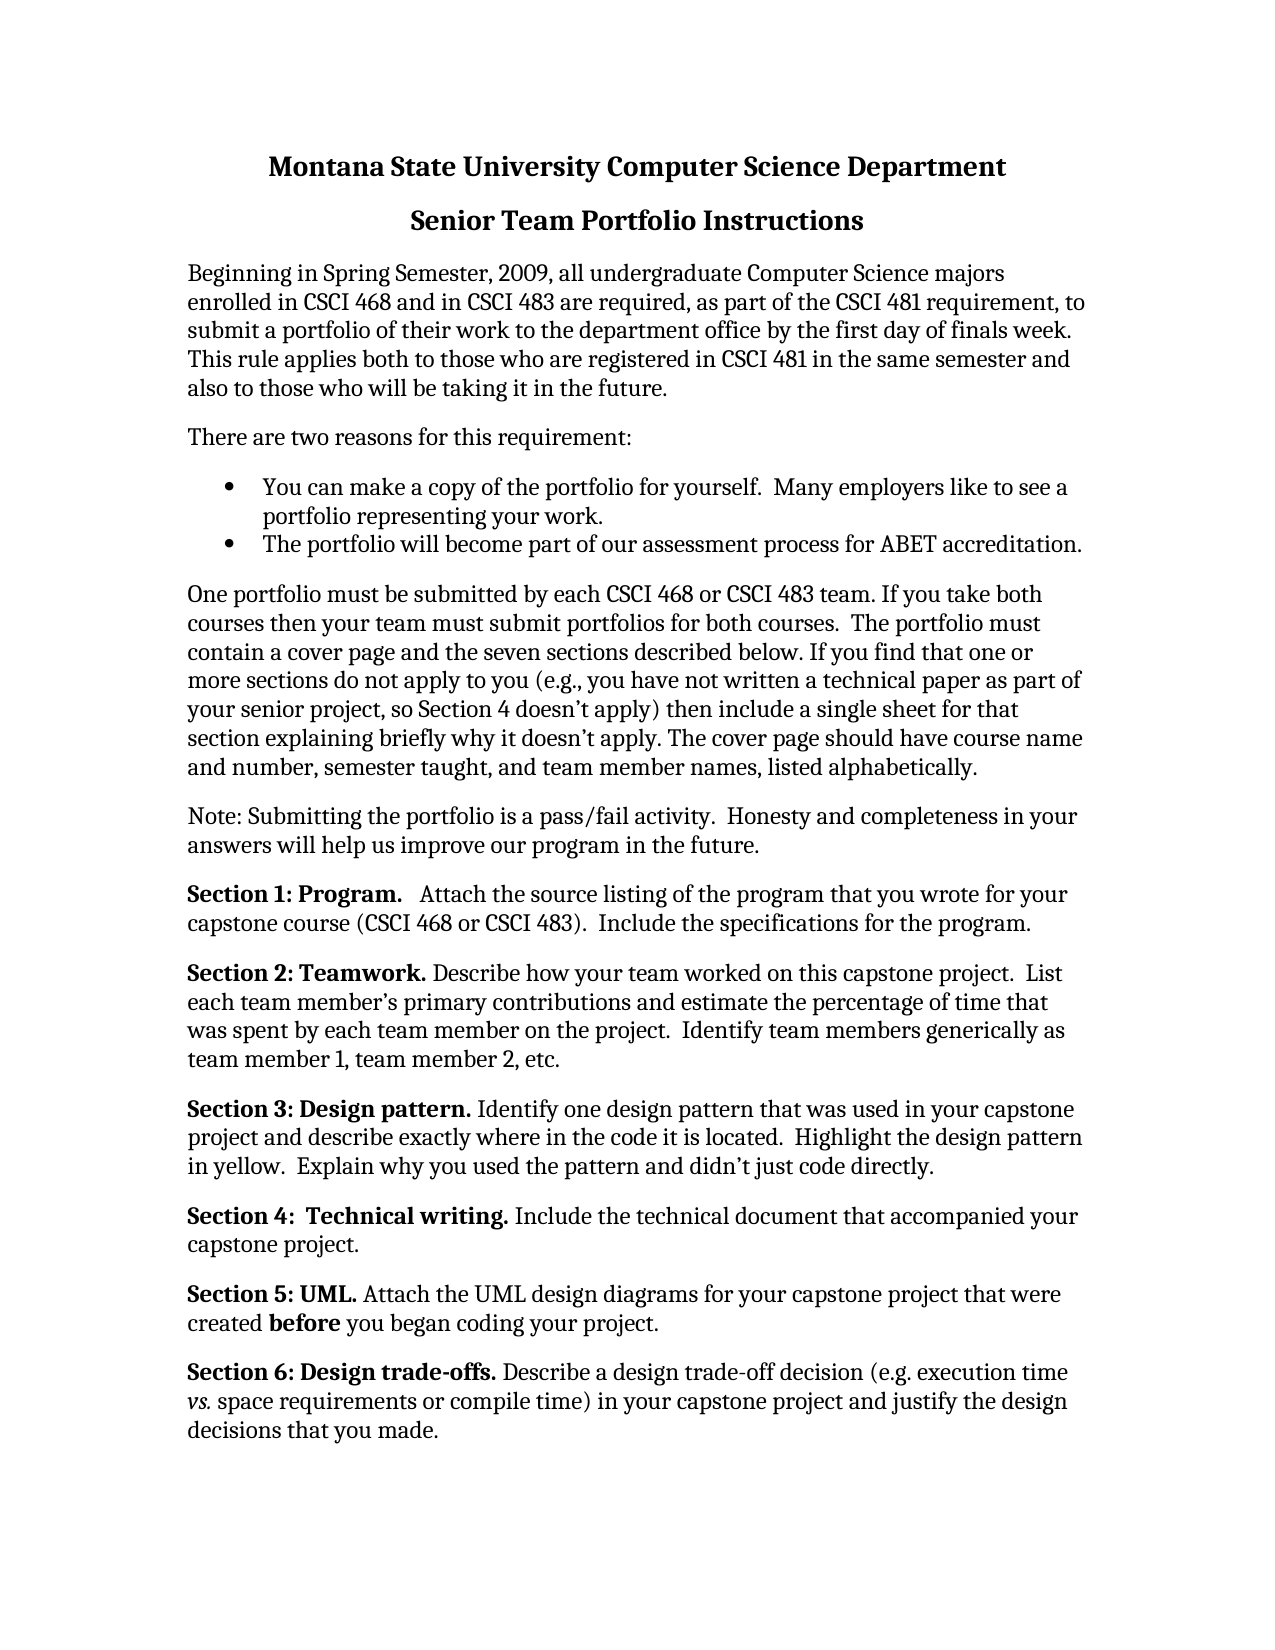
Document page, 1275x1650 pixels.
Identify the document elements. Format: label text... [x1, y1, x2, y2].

text Senior Team Portfolio Instructions [187, 204, 1087, 238]
list The portfolio will become part of our assessment process for ABET accreditation. [225, 530, 1087, 559]
text Section 3: Design pattern. Identify one design pattern that was used in your capstone project and describe exactly where in the code it is located. Highlight the design pattern in yellow. Explain why you used the pattern and didn’t just code directly. [187, 1094, 1087, 1181]
text One portfolio must be submitted by each CSCI 468 or CSCI 483 team. If you take both courses then your team must submit portfolios for both courses. The portfolio must contain a cover page and the seven sections described below. If you find that one or more sections do not apply to you (e.g., you have not written a technical paper as part of your senior project, so Section 4 doesn’t apply) then include a single sheet for that section explaining briefly why it doesn’t apply. The cover page should have course name and number, semester taught, and team member names, listed alphabetically. [187, 580, 1087, 781]
text Section 5: UML. Attach the UML design diagrams for your capstone project that were created before you began coding your project. [187, 1280, 1087, 1337]
text Montana State University Computer Science Department [187, 150, 1087, 183]
text Section 2: Teamwork. Describe how your team worked on this capstone project. List each team member’s primary contributions and estimate the percentage of time that was spent by each team member on the project. Identify team members generically as team member 1, team member 2, etc. [187, 959, 1087, 1074]
text Section 1: Program. Attach the source listing of the program that you wrote for your capstone course (CSCI 468 or CSCI 483). Include the specifications for the program. [187, 880, 1087, 938]
list You can make a copy of the portfolio for yourself. Many employers like to see a portfolio representing your work. [225, 473, 1087, 530]
text Section 4: Technical writing. Include the technical document that accompanied your capstone project. [187, 1202, 1087, 1259]
text Beginning in Spring Semester, 2009, all undergraduate Computer Science majors enrolled in CSCI 468 and in CSCI 483 are required, as part of the CSCI 481 requirement, to submit a portfolio of their work to the department office by the first day of finals week. This rule applies both to those who are registered in CSCI 481 in the same semester and also to those who will be taking it in the future. [187, 259, 1087, 402]
text Note: Submitting the portfolio is a pass/fail activity. Honesty and completeness in your answers will help us improve our program in the future. [187, 802, 1087, 859]
text Section 6: Design trade-offs. Describe a design trade-off decision (e.g. execution time vs. space requirements or compile time) in your capstone project and justify the design decisions that you made. [187, 1358, 1087, 1444]
text There are two reasons for this requirement: [187, 423, 1087, 452]
